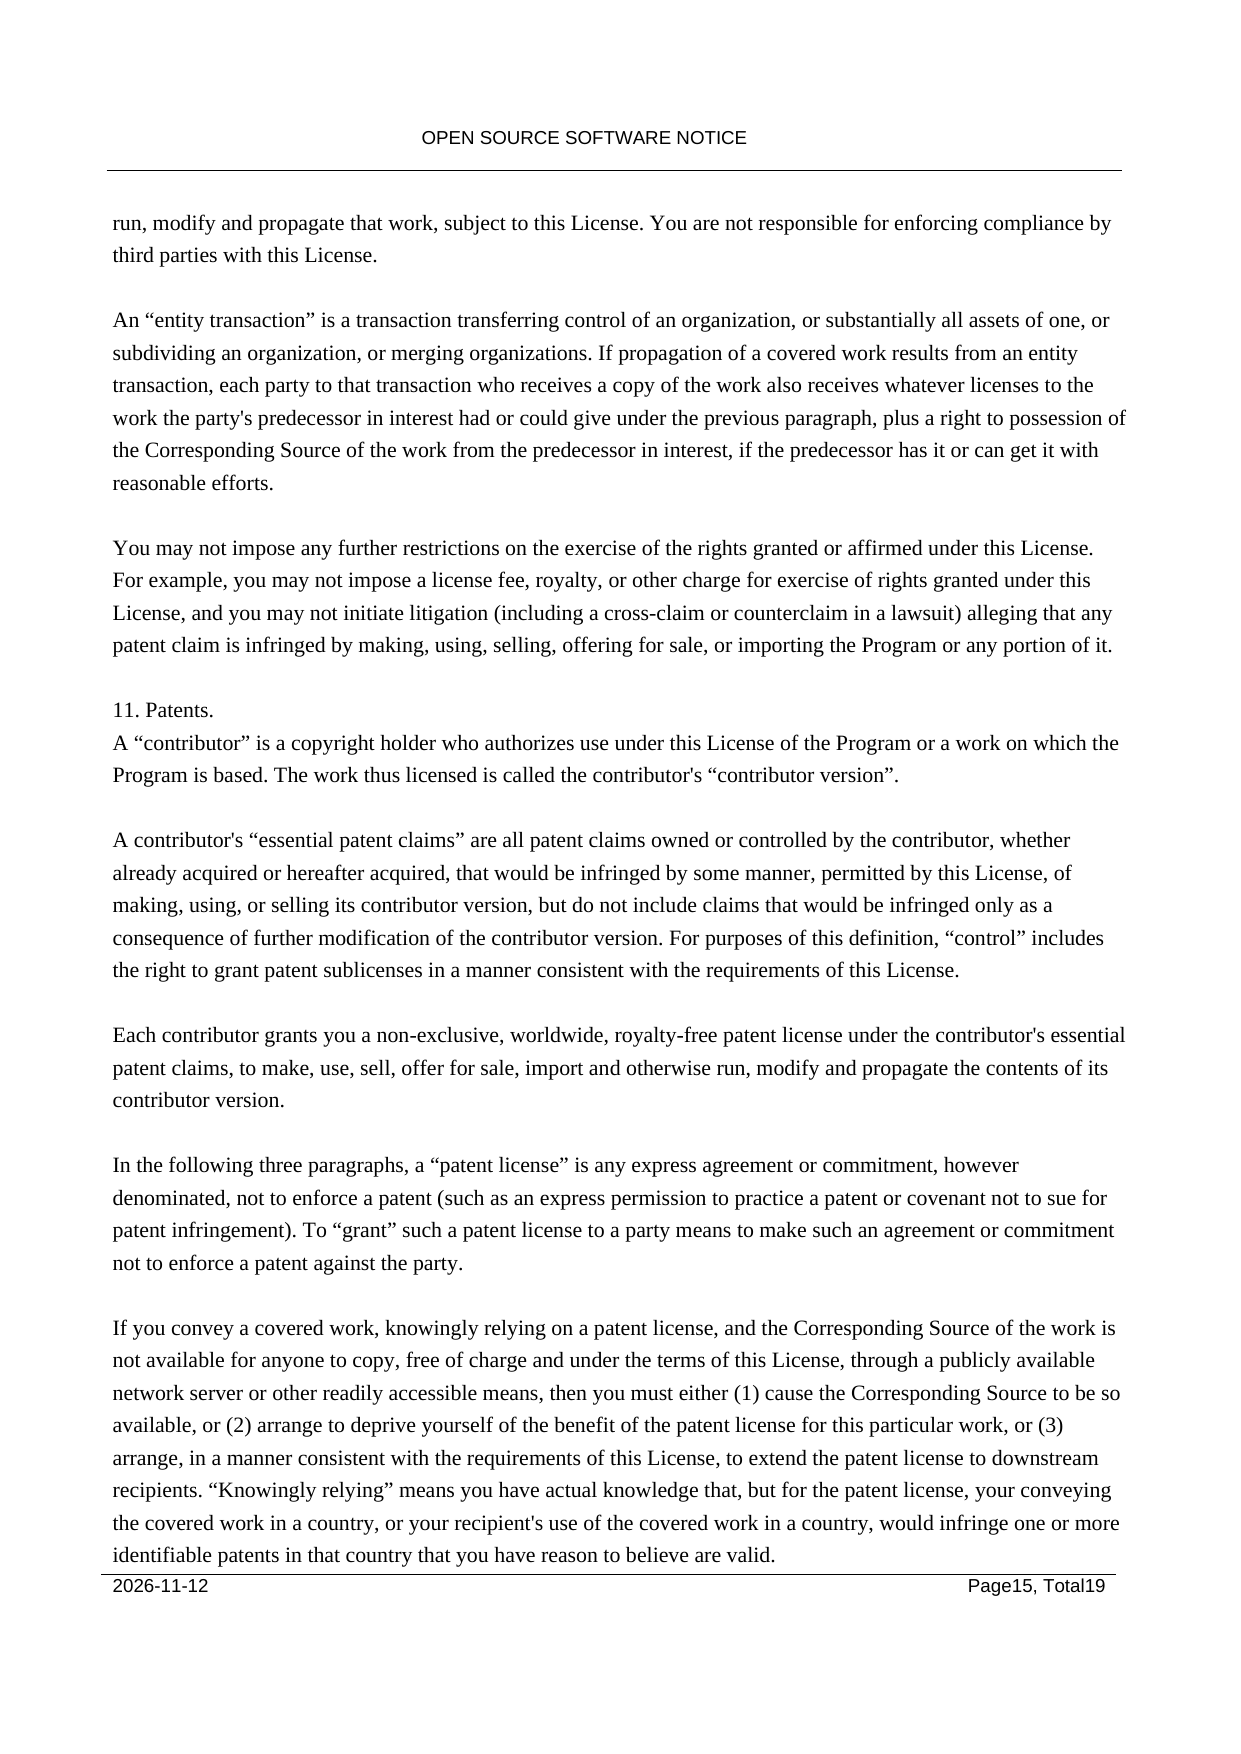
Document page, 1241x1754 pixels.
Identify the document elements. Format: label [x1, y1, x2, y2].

text [112, 206, 1128, 1571]
